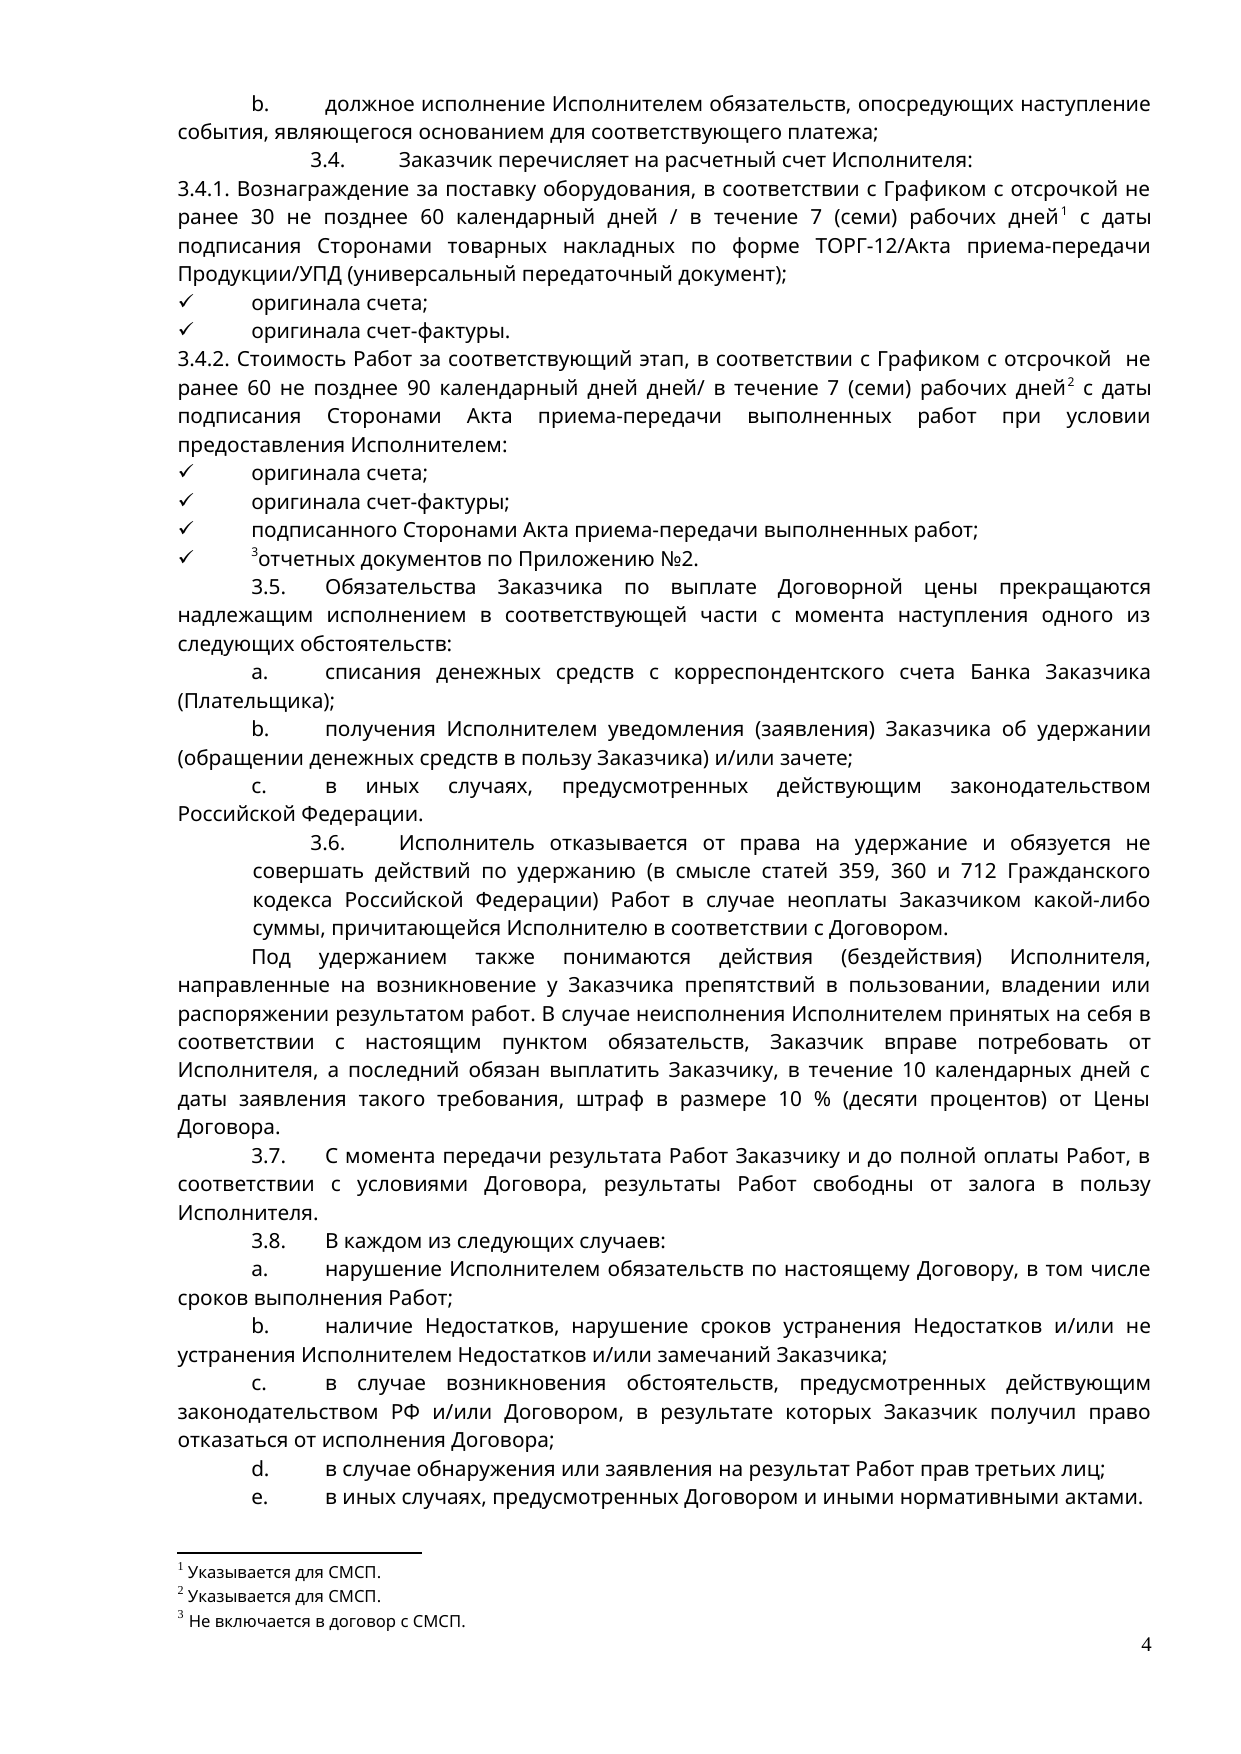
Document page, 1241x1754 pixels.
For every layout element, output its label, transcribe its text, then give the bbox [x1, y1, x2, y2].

list оригинала счет-фактуры. [177, 316, 1152, 344]
list в случае возникновения обстоятельств, предусмотренных действующим законодательством РФ и/или Договором, в результате которых Заказчик получил право отказаться от исполнения Договора; [177, 1368, 1152, 1454]
list Исполнитель отказывается от права на удержание и обязуется не совершать действий по удержанию (в смысле статей 359, 360 и 712 Гражданского кодекса Российской Федерации) Работ в случае неоплаты Заказчиком какой-либо суммы, причитающейся Исполнителю в соответствии с Договором. [252, 828, 1152, 942]
list оригинала счета; [177, 458, 1152, 487]
list оригинала счет-фактуры; [177, 487, 1152, 515]
list в случае обнаружения или заявления на результат Работ прав третьих лиц; [177, 1454, 1152, 1482]
list оригинала счета; [177, 288, 1152, 316]
list 3.4.1. Вознаграждение за поставку оборудования, в соответствии с Графиком с отсрочкой не ранее 30 не позднее 60 календарный дней / в течение 7 (семи) рабочих дней с даты подписания Сторонами товарных накладных по форме ТОРГ-12/Акта приема-передачи Продукции/УПД (универсальный передаточный документ); [177, 174, 1152, 288]
list В каждом из следующих случаев: [177, 1226, 1152, 1254]
list в иных случаях, предусмотренных действующим законодательством Российской Федерации. [177, 771, 1152, 828]
list наличие Недостатков, нарушение сроков устранения Недостатков и/или не устранения Исполнителем Недостатков и/или замечаний Заказчика; [177, 1311, 1152, 1368]
list нарушение Исполнителем обязательств по настоящему Договору, в том числе сроков выполнения Работ; [177, 1254, 1152, 1311]
list Под удержанием также понимаются действия (бездействия) Исполнителя, направленные на возникновение у Заказчика препятствий в пользовании, владении или распоряжении результатом работ. В случае неисполнения Исполнителем принятых на себя в соответствии с настоящим пунктом обязательств, Заказчик вправе потребовать от Исполнителя, а последний обязан выплатить Заказчику, в течение 10 календарных дней с даты заявления такого требования, штраф в размере 10 % (десяти процентов) от Цены Договора. [177, 942, 1152, 1141]
list Обязательства Заказчика по выплате Договорной цены прекращаются надлежащим исполнением в соответствующей части с момента наступления одного из следующих обстоятельств: [177, 572, 1152, 657]
list 3.4.2. Стоимость Работ за соответствующий этап, в соответствии с Графиком с отсрочкой не ранее 60 не позднее 90 календарный дней дней/ в течение 7 (семи) рабочих дней с даты подписания Сторонами Акта приема-передачи выполненных работ при условии предоставления Исполнителем: [177, 344, 1152, 458]
list С момента передачи результата Работ Заказчику и до полной оплаты Работ, в соответствии с условиями Договора, результаты Работ свободны от залога в пользу Исполнителя. [177, 1141, 1152, 1226]
list отчетных документов по Приложению №2. [177, 544, 1152, 572]
list получения Исполнителем уведомления (заявления) Заказчика об удержании (обращении денежных средств в пользу Заказчика) и/или зачете; [177, 714, 1152, 771]
list подписанного Сторонами Акта приема-передачи выполненных работ; [177, 515, 1152, 544]
list Заказчик перечисляет на расчетный счет Исполнителя: [252, 146, 1152, 174]
list должное исполнение Исполнителем обязательств, опосредующих наступление события, являющегося основанием для соответствующего платежа; [177, 89, 1152, 146]
list в иных случаях, предусмотренных Договором и иными нормативными актами. [177, 1482, 1152, 1511]
list списания денежных средств с корреспондентского счета Банка Заказчика (Плательщика); [177, 657, 1152, 714]
